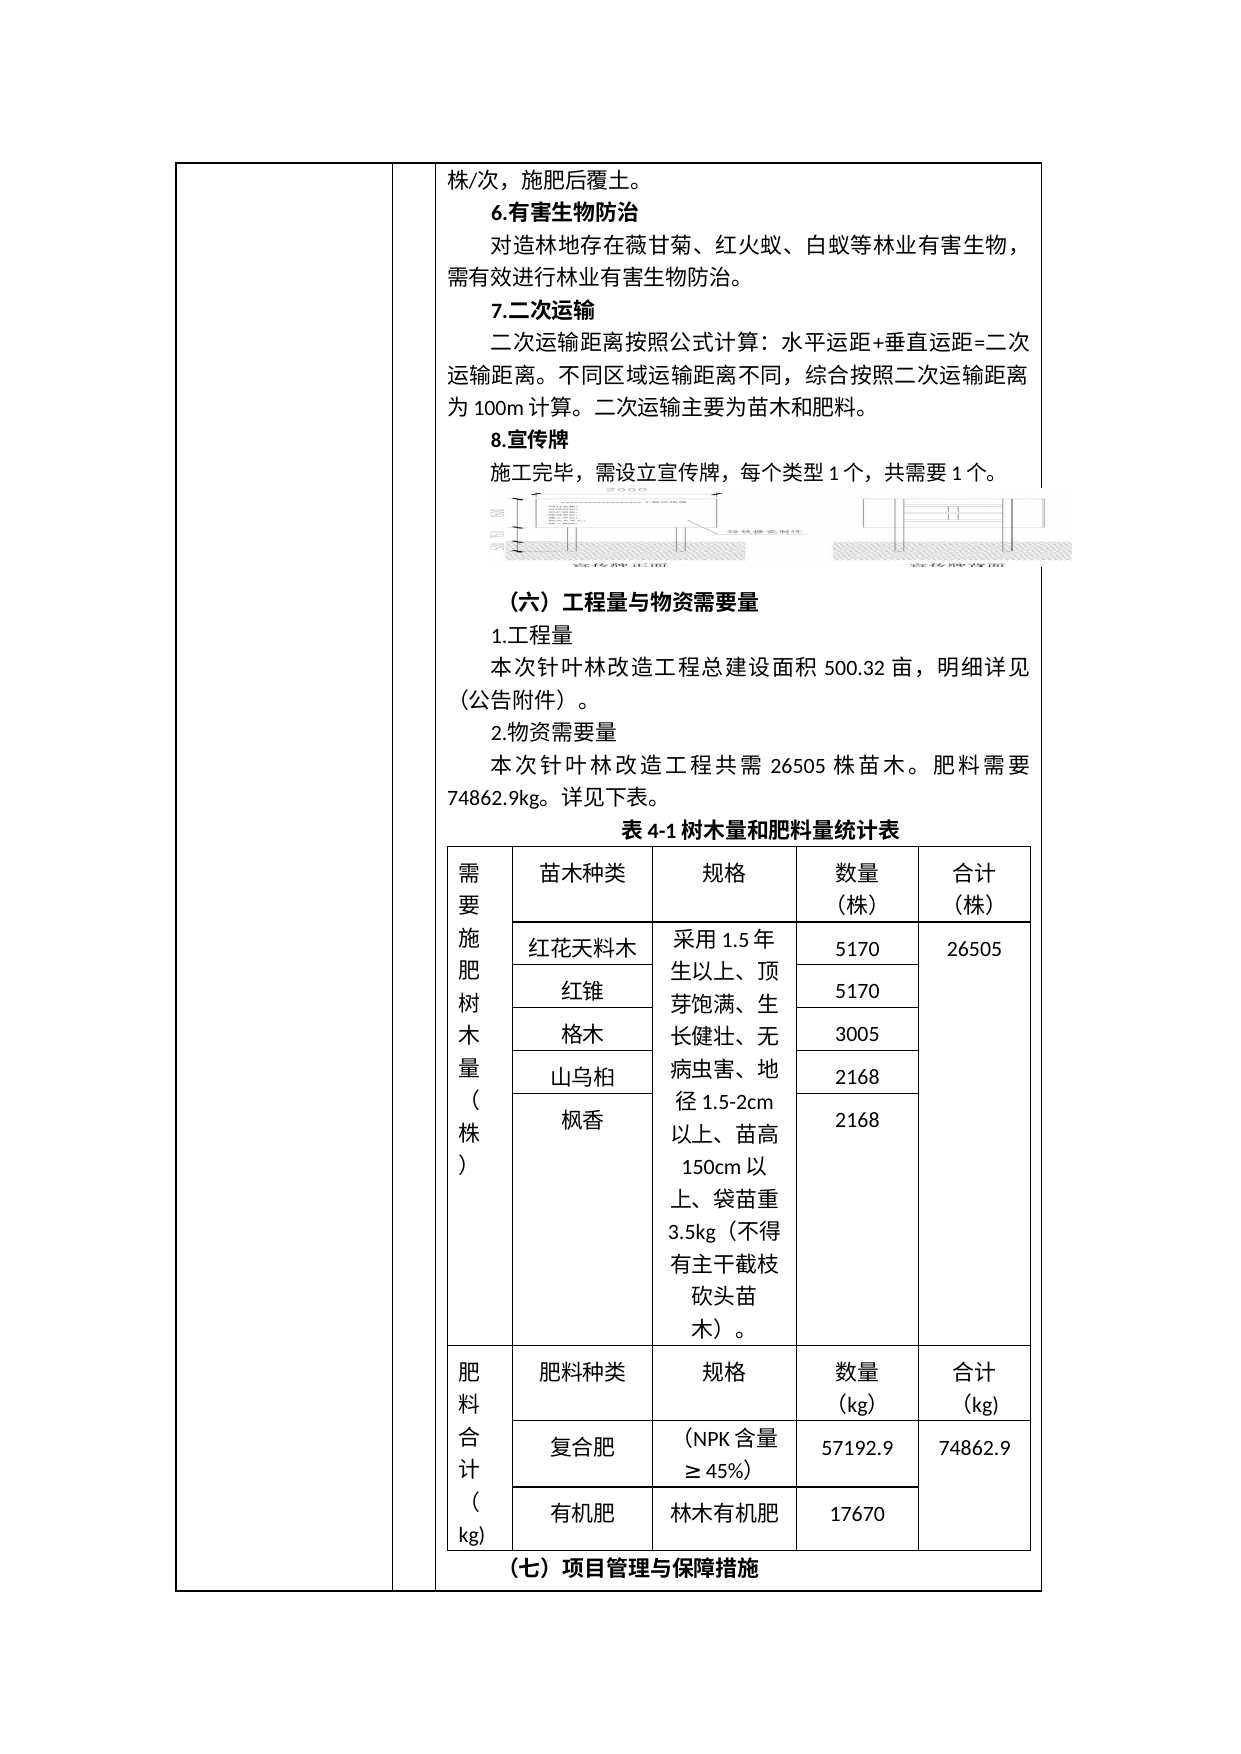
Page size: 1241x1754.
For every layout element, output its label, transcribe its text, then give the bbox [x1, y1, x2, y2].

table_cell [436, 164, 1041, 1590]
table_cell [177, 164, 392, 1590]
table_cell 1 [393, 164, 435, 1590]
picture [490, 488, 1074, 567]
